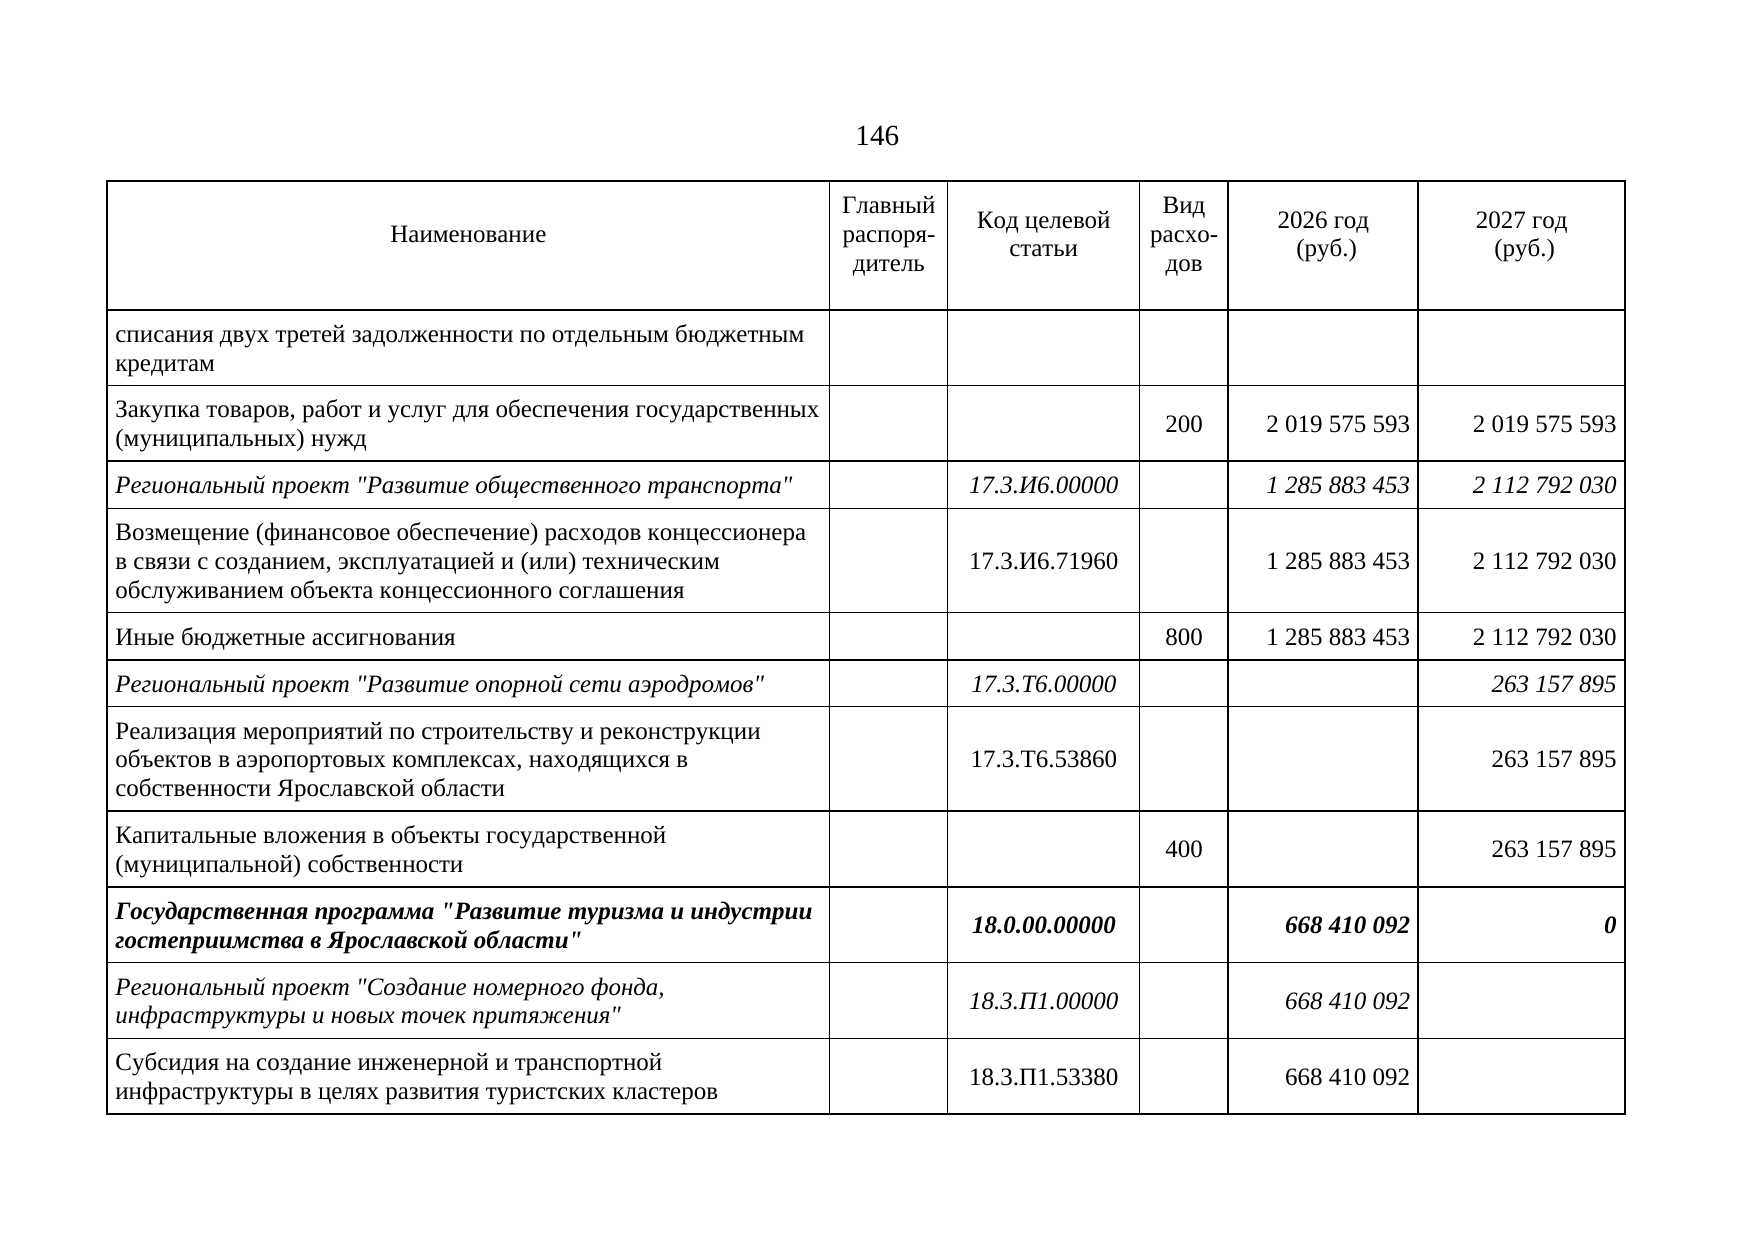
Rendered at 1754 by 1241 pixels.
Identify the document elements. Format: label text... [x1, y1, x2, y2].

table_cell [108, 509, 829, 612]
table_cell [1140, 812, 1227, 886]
table_header Главный распоря-дитель [830, 182, 947, 309]
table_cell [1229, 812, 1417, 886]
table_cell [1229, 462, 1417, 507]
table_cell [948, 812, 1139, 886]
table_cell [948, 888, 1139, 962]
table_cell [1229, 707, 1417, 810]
table_header Наименование [108, 182, 829, 309]
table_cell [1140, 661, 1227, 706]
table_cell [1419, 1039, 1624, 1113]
table_header 2026 год (руб.) [1229, 182, 1417, 309]
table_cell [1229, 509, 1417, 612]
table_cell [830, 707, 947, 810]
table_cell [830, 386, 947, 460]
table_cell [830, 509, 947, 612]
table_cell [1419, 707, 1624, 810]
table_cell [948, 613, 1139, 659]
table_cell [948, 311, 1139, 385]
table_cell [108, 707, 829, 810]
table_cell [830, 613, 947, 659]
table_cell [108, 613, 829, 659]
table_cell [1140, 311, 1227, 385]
table_header 2027 год (руб.) [1419, 182, 1624, 309]
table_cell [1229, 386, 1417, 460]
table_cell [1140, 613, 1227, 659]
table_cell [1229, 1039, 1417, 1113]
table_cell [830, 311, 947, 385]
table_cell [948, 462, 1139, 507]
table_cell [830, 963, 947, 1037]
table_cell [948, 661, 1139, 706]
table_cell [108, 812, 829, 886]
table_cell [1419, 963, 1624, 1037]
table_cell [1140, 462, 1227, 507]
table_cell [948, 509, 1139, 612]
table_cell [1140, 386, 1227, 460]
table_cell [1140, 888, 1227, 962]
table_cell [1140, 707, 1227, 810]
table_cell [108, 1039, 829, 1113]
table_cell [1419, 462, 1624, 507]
table_header Код целевой статьи [948, 182, 1139, 309]
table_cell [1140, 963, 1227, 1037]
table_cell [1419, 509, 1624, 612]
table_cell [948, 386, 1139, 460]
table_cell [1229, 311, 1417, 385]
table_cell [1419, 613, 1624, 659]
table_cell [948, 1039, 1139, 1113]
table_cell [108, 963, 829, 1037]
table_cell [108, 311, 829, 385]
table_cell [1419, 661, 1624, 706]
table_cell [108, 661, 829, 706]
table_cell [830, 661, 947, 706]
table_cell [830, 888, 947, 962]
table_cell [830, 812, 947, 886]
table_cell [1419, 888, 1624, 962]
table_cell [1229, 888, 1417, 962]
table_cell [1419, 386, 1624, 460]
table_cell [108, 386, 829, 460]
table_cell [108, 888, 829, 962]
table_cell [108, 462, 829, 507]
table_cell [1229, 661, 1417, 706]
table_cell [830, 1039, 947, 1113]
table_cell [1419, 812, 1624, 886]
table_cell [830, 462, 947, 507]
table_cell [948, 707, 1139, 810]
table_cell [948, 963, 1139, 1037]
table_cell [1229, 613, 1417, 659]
table_header Вид расхо-дов [1140, 182, 1227, 309]
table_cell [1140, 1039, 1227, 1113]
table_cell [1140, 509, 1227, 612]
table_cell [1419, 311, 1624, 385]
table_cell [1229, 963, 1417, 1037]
